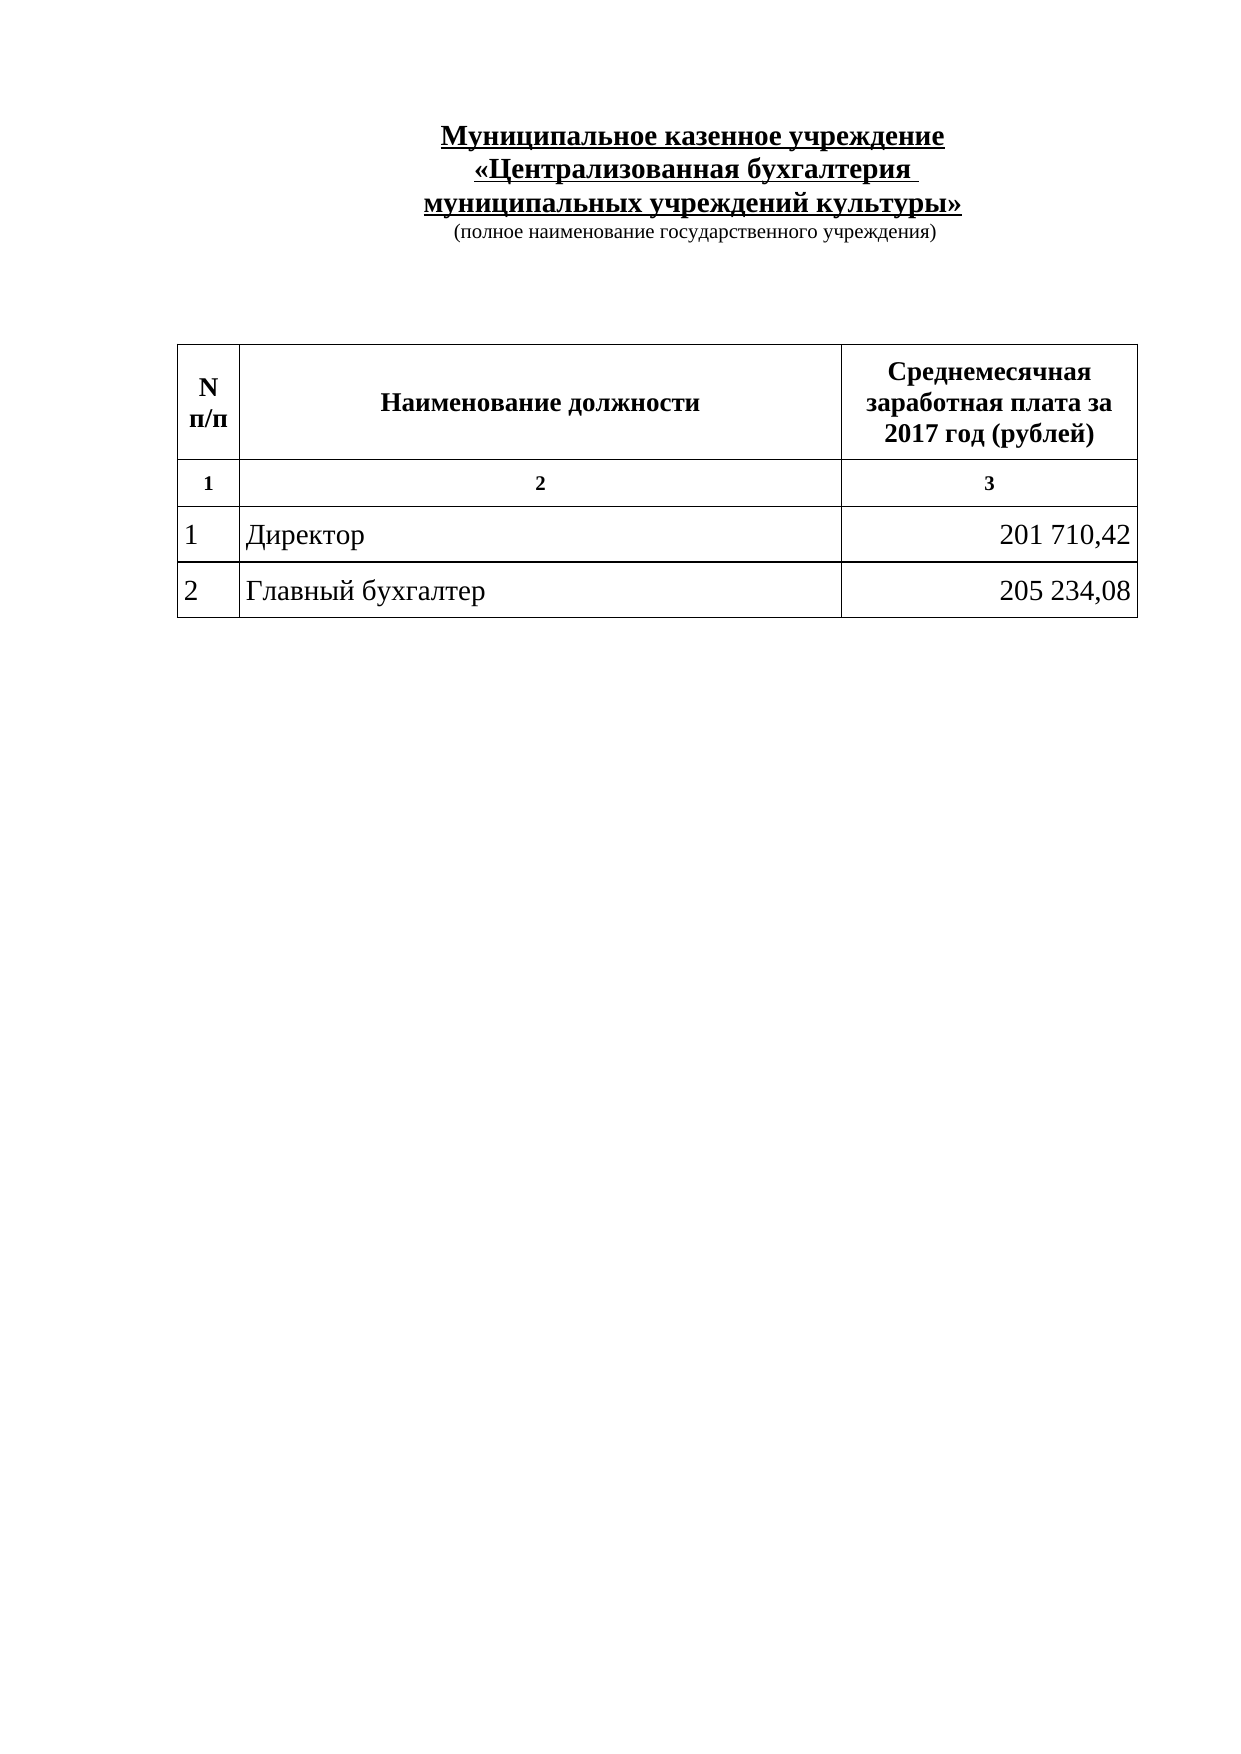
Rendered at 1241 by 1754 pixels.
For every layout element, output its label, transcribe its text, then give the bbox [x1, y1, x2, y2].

table_cell 3 [842, 460, 1137, 506]
table_cell Главный бухгалтер [240, 563, 841, 617]
table_cell 2 [178, 563, 239, 617]
table_header Среднемесячная заработная плата за 2017 год (рублей) [842, 345, 1137, 459]
text (полное наименование государственного учреждения) [177, 219, 1152, 243]
text Муниципальное казенное учреждение [177, 118, 1152, 152]
table_cell 205 234,08 [842, 563, 1137, 617]
table_cell 1 [178, 460, 239, 506]
table_header N п/п [178, 345, 239, 459]
table_cell 2 [240, 460, 841, 506]
table_cell 201 710,42 [842, 507, 1137, 561]
table_cell 1 [178, 507, 239, 561]
table_cell Директор [240, 507, 841, 561]
table_header Наименование должности [240, 345, 841, 459]
text «Централизованная бухгалтерия [177, 152, 1152, 185]
text муниципальных учреждений культуры» [177, 185, 1152, 219]
